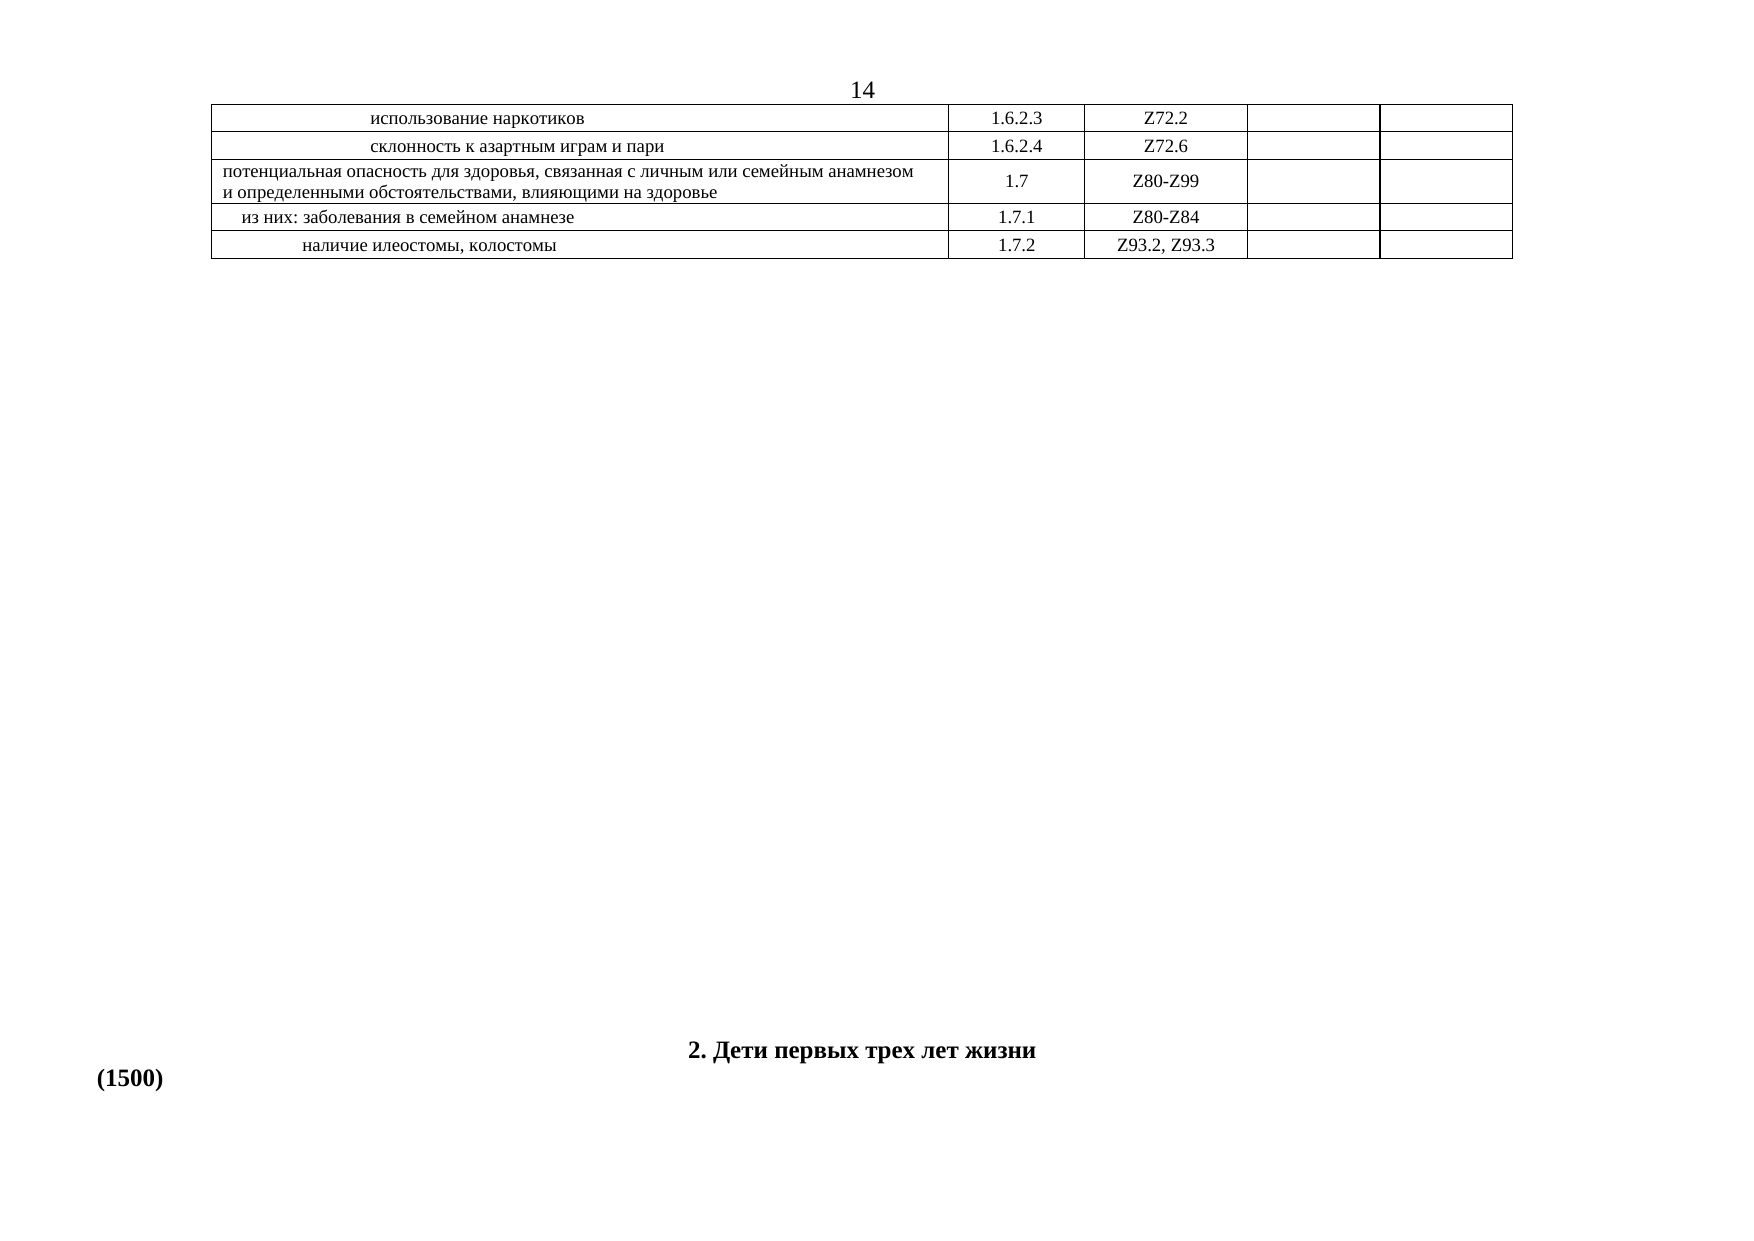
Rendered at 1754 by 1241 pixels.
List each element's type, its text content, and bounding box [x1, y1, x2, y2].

text (1500) [59, 1063, 1665, 1092]
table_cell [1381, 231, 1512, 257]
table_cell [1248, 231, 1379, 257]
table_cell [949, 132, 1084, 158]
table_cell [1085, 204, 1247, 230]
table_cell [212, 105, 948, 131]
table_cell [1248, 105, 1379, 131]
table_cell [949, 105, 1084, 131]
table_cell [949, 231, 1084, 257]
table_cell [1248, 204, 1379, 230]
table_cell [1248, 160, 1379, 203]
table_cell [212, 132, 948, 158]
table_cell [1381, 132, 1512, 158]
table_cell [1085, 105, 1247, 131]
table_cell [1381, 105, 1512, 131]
text 2. Дети первых трех лет жизни [59, 1035, 1665, 1063]
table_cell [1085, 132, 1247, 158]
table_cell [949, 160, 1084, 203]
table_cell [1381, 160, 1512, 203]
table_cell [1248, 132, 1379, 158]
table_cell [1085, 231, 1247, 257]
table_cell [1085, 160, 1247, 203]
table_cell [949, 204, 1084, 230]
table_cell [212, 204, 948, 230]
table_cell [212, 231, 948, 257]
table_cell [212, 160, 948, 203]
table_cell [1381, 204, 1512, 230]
